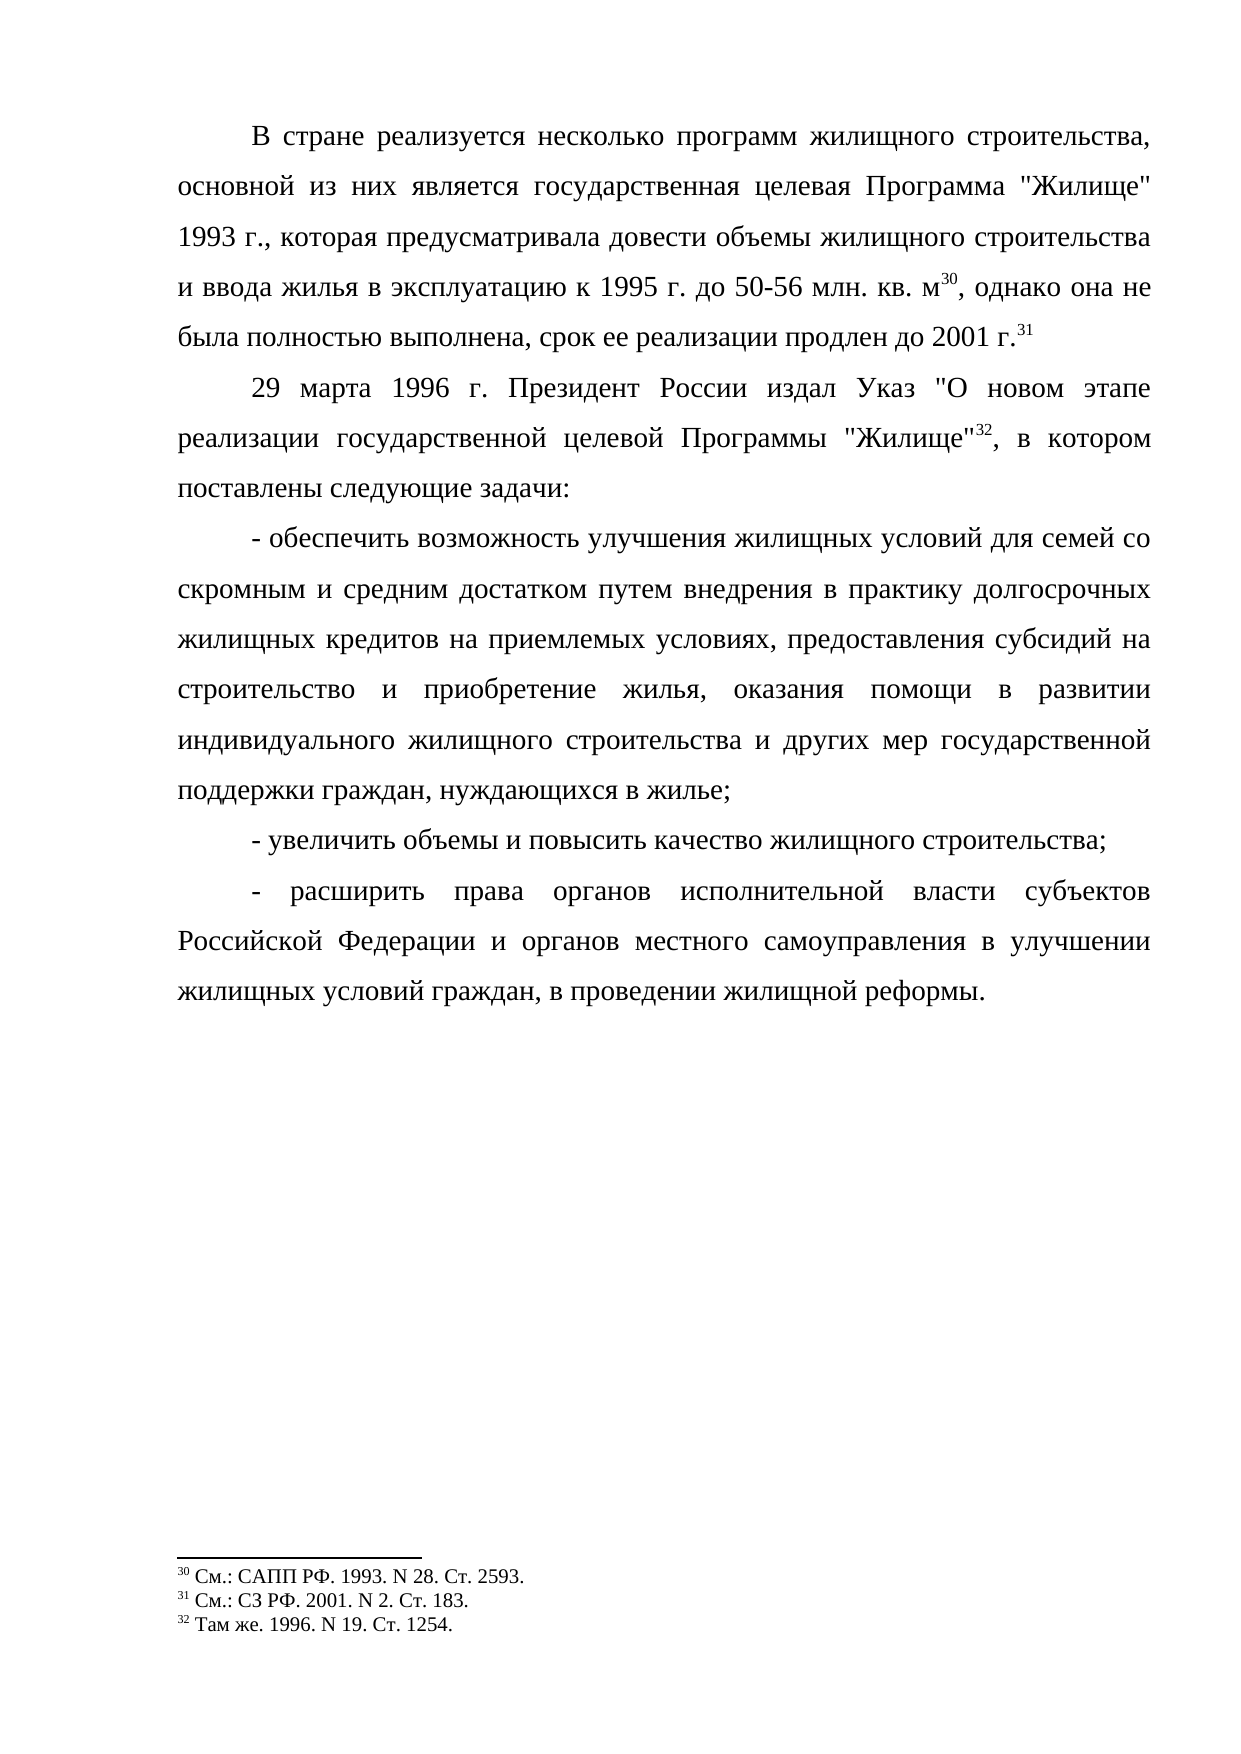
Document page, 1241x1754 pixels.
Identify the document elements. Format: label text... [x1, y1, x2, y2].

text 29 марта 1996 г. Президент России издал Указ "О новом этапе реализации государственной целевой Программы "Жилище", в котором поставлены следующие задачи: [177, 370, 1152, 504]
text - увеличить объемы и повысить качество жилищного строительства; [177, 822, 1152, 856]
text В стране реализуется несколько программ жилищного строительства, основной из них является государственная целевая Программа "Жилище" 1993 г., которая предусматривала довести объемы жилищного строительства и ввода жилья в эксплуатацию к 1995 г. до 50-56 млн. кв. м, однако она не была полностью выполнена, срок ее реализации продлен до 2001 г. [177, 118, 1152, 353]
text - расширить права органов исполнительной власти субъектов Российской Федерации и органов местного самоуправления в улучшении жилищных условий граждан, в проведении жилищной реформы. [177, 873, 1152, 1007]
text - обеспечить возможность улучшения жилищных условий для семей со скромным и средним достатком путем внедрения в практику долгосрочных жилищных кредитов на приемлемых условиях, предоставления субсидий на строительство и приобретение жилья, оказания помощи в развитии индивидуального жилищного строительства и других мер государственной поддержки граждан, нуждающихся в жилье; [177, 521, 1152, 806]
